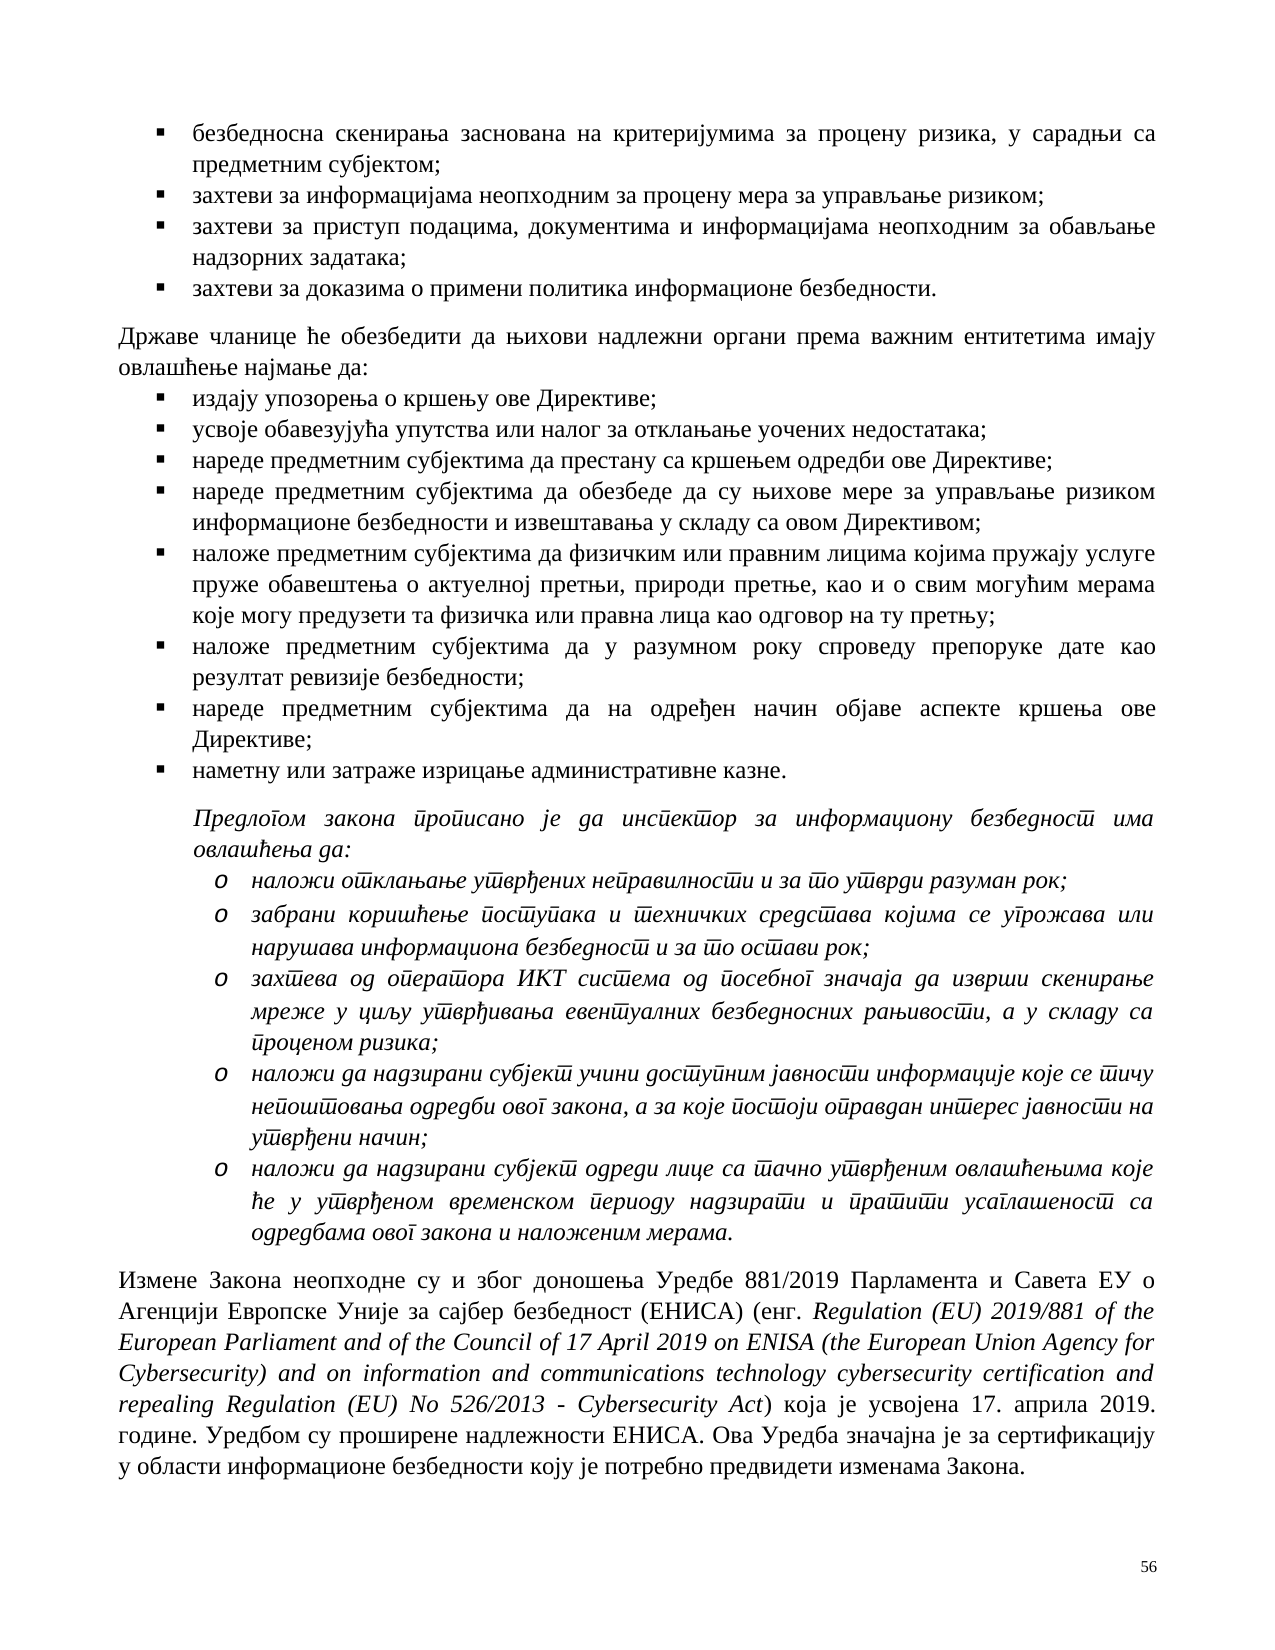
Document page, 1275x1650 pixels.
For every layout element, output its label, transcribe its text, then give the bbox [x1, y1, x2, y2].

text Државе чланице ће обезбедити да њихови надлежни органи према важним ентитетима имају овлашћење најмање да: [118, 321, 1157, 381]
list наметну или затраже изрицање административне казне. [154, 756, 1157, 784]
list нареде предметним субјектима да на одређен начин објаве аспекте кршења ове Директиве; [154, 693, 1157, 753]
text Измене Закона неопходне су и због доношења Уредбе 881/2019 Парламента и Савета ЕУ о Агенцији Европске Уније за сајбер безбедност (ЕНИСА) (енг. Regulation (EU) 2019/881 of the European Parliament and of the Council of 17 April 2019 on ENISA (the European Union Agency for Cybersecurity) and on information and communications technology cybersecurity certification and repealing Regulation (EU) No 526/2013 - Cybersecurity Act) која је усвојена 17. априла 2019. године. Уредбом су проширене надлежности ЕНИСА. Ова Уредба значајна је за сертификацију у области информационе безбедности коју је потребно предвидети изменама Закона. [118, 1265, 1157, 1480]
list захтеви за доказима о примени политика информационе безбедности. [154, 273, 1157, 302]
list захтеви за приступ подацима, документима и информацијама неопходним за обављање надзорних задатака; [154, 211, 1157, 271]
list наложи отклањање утврђених неправилности и за то утврди разуман рок; [213, 865, 1157, 896]
list наложи да надзирани субјект одреди лице са тачно утврђеним овлашћењима које ће у утврђеном временском периоду надзирати и пратити усаглашеност са одредбама овог закона и наложеним мерама. [213, 1153, 1157, 1246]
text Предлогом закона прописано је да инспектор за информациону безбедност има овлашћења да: [193, 803, 1157, 863]
list наложе предметним субјектима да физичким или правним лицима којима пружају услуге пруже обавештења о актуелној претњи, природи претње, као и о свим могућим мерама које могу предузети та физичка или правна лица као одговор на ту претњу; [154, 538, 1157, 629]
list нареде предметним субјектима да обезбеде да су њихове мере за управљање ризиком информационе безбедности и извештавања у складу са овом Директивом; [154, 476, 1157, 536]
list наложи да надзирани субјект учини доступним јавности информације које се тичу непоштовања одредби овог закона, а за које постоји оправдан интерес јавности на утврђени начин; [213, 1058, 1157, 1151]
list захтева од оператора ИКТ система од посебног значаја да изврши скенирање мреже у циљу утврђивања евентуалних безбедносних рањивости, а у складу са проценом ризика; [213, 963, 1157, 1056]
list безбедносна скенирања заснована на критеријумима за процену ризика, у сарадњи са предметним субјектом; [154, 118, 1157, 178]
list усвоје обавезујућа упутства или налог за отклањање уочених недостатака; [154, 414, 1157, 443]
list издају упозорења о кршењу ове Директиве; [154, 383, 1157, 412]
list захтеви за информацијама неопходним за процену мера за управљање ризиком; [154, 180, 1157, 209]
list наложе предметним субјектима да у разумном року спроведу препоруке дате као резултат ревизије безбедности; [154, 631, 1157, 691]
list забрани коришћење поступака и техничких средстава којима се угрожава или нарушава информациона безбедност и за то остави рок; [213, 899, 1157, 961]
list нареде предметним субјектима да престану са кршењем одредби ове Директиве; [154, 445, 1157, 474]
